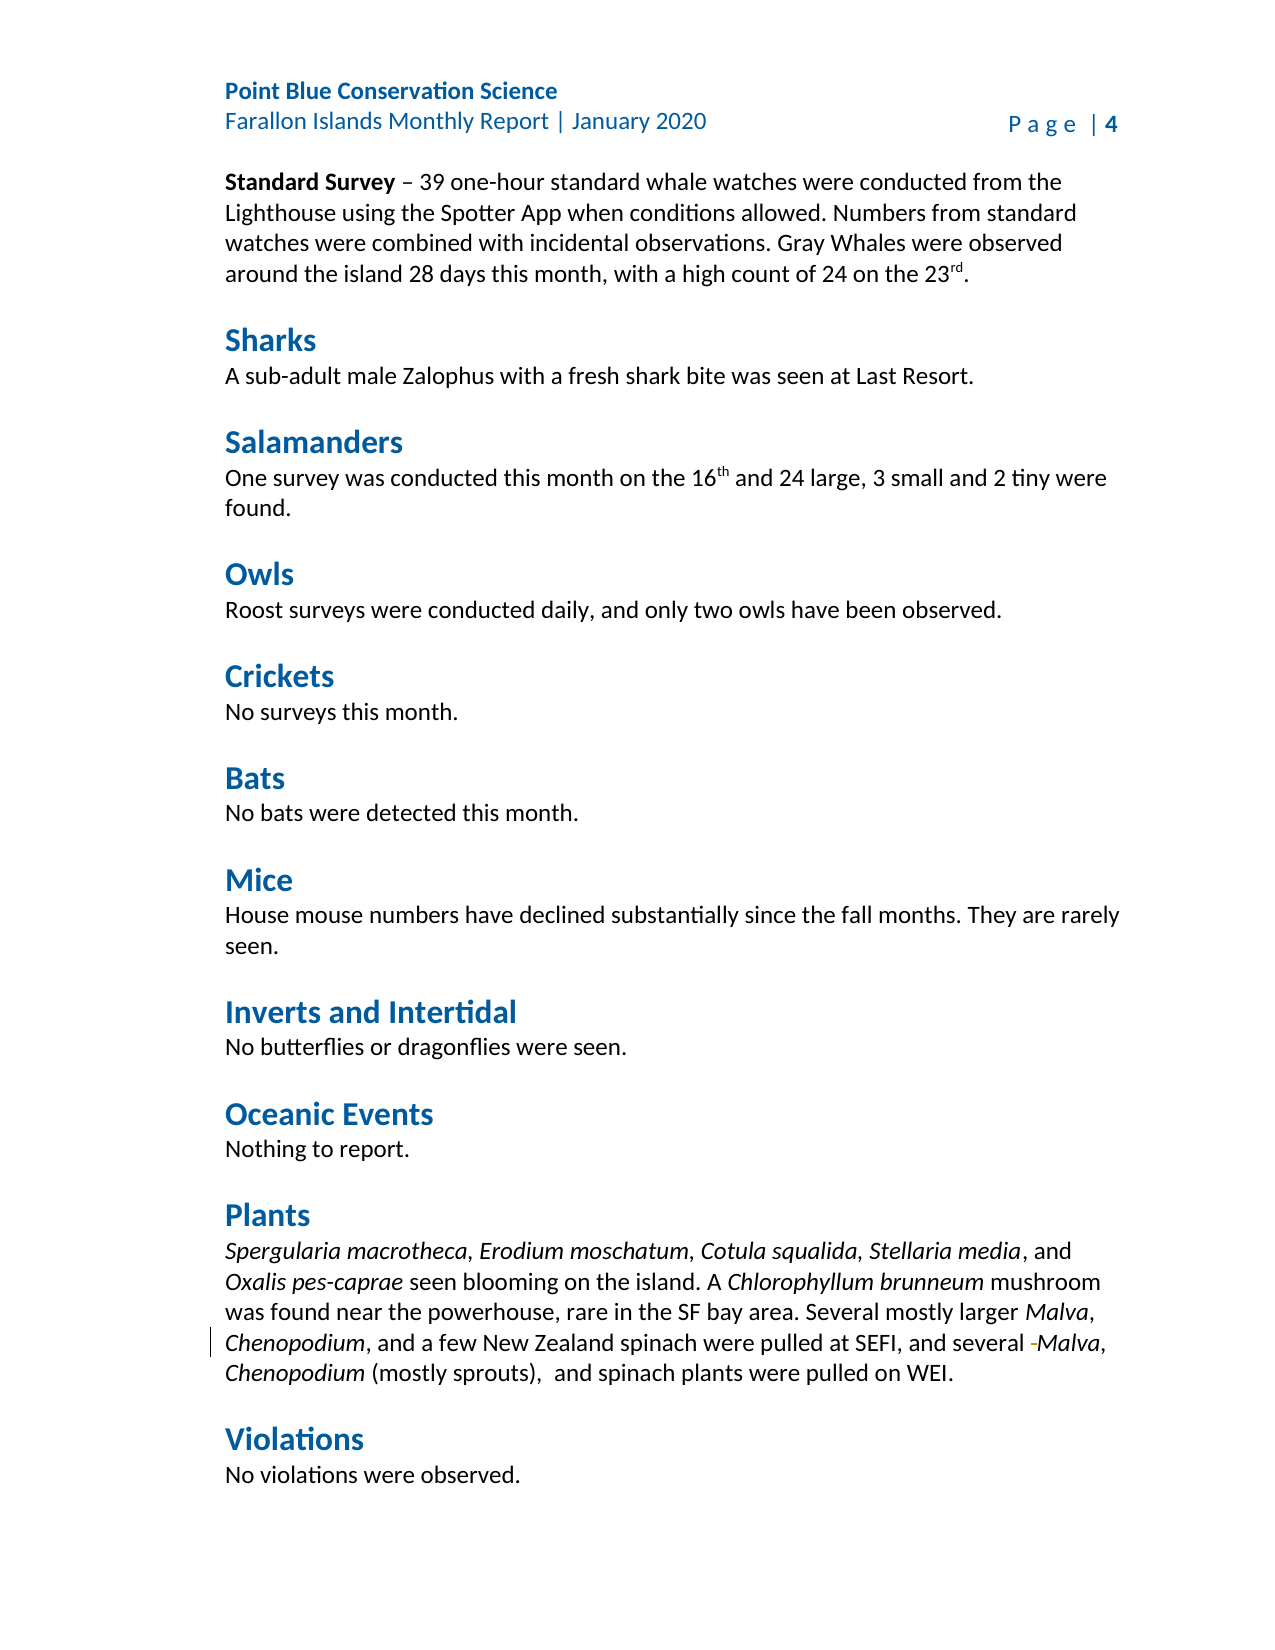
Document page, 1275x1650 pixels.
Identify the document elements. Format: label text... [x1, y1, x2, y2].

text Violations [225, 1418, 1125, 1459]
text Sharks [225, 319, 1125, 360]
text Owls [225, 553, 1125, 594]
text Spergularia macrotheca, Erodium moschatum, Cotula squalida, Stellaria media, and Oxalis pes-caprae seen blooming on the island. A Chlorophyllum brunneum mushroom was found near the powerhouse, rare in the SF bay area. Several mostly larger Malva, Chenopodium, and a few New Zealand spinach were pulled at SEFI, and several Malva, Chenopodium (mostly sprouts), and spinach plants were pulled on WEI. [225, 1235, 1125, 1388]
text Inverts and Intertidal [225, 991, 1125, 1032]
text Crickets [225, 655, 1125, 696]
text House mouse numbers have declined substantially since the fall months. They are rarely seen. [225, 899, 1125, 960]
text One survey was conducted this month on the 16th and 24 large, 3 small and 2 tiny were found. [225, 462, 1125, 523]
text Roost surveys were conducted daily, and only two owls have been observed. [225, 594, 1125, 624]
text Oceanic Events [225, 1093, 1125, 1133]
text Nothing to report. [225, 1133, 1125, 1164]
text Standard Survey – 39 one-hour standard whale watches were conducted from the Lighthouse using the Spotter App when conditions allowed. Numbers from standard watches were combined with incidental observations. Gray Whales were observed around the island 28 days this month, with a high count of 24 on the 23rd. [225, 167, 1125, 289]
text No violations were observed. [225, 1459, 1125, 1489]
text Salamanders [225, 421, 1125, 462]
text No bats were detected this month. [225, 797, 1125, 828]
text No butterflies or dragonflies were seen. [225, 1032, 1125, 1062]
text Plants [225, 1194, 1125, 1235]
text No surveys this month. [225, 696, 1125, 726]
text Mice [225, 858, 1125, 899]
text Bats [225, 757, 1125, 797]
text A sub-adult male Zalophus with a fresh shark bite was seen at Last Resort. [225, 360, 1125, 390]
